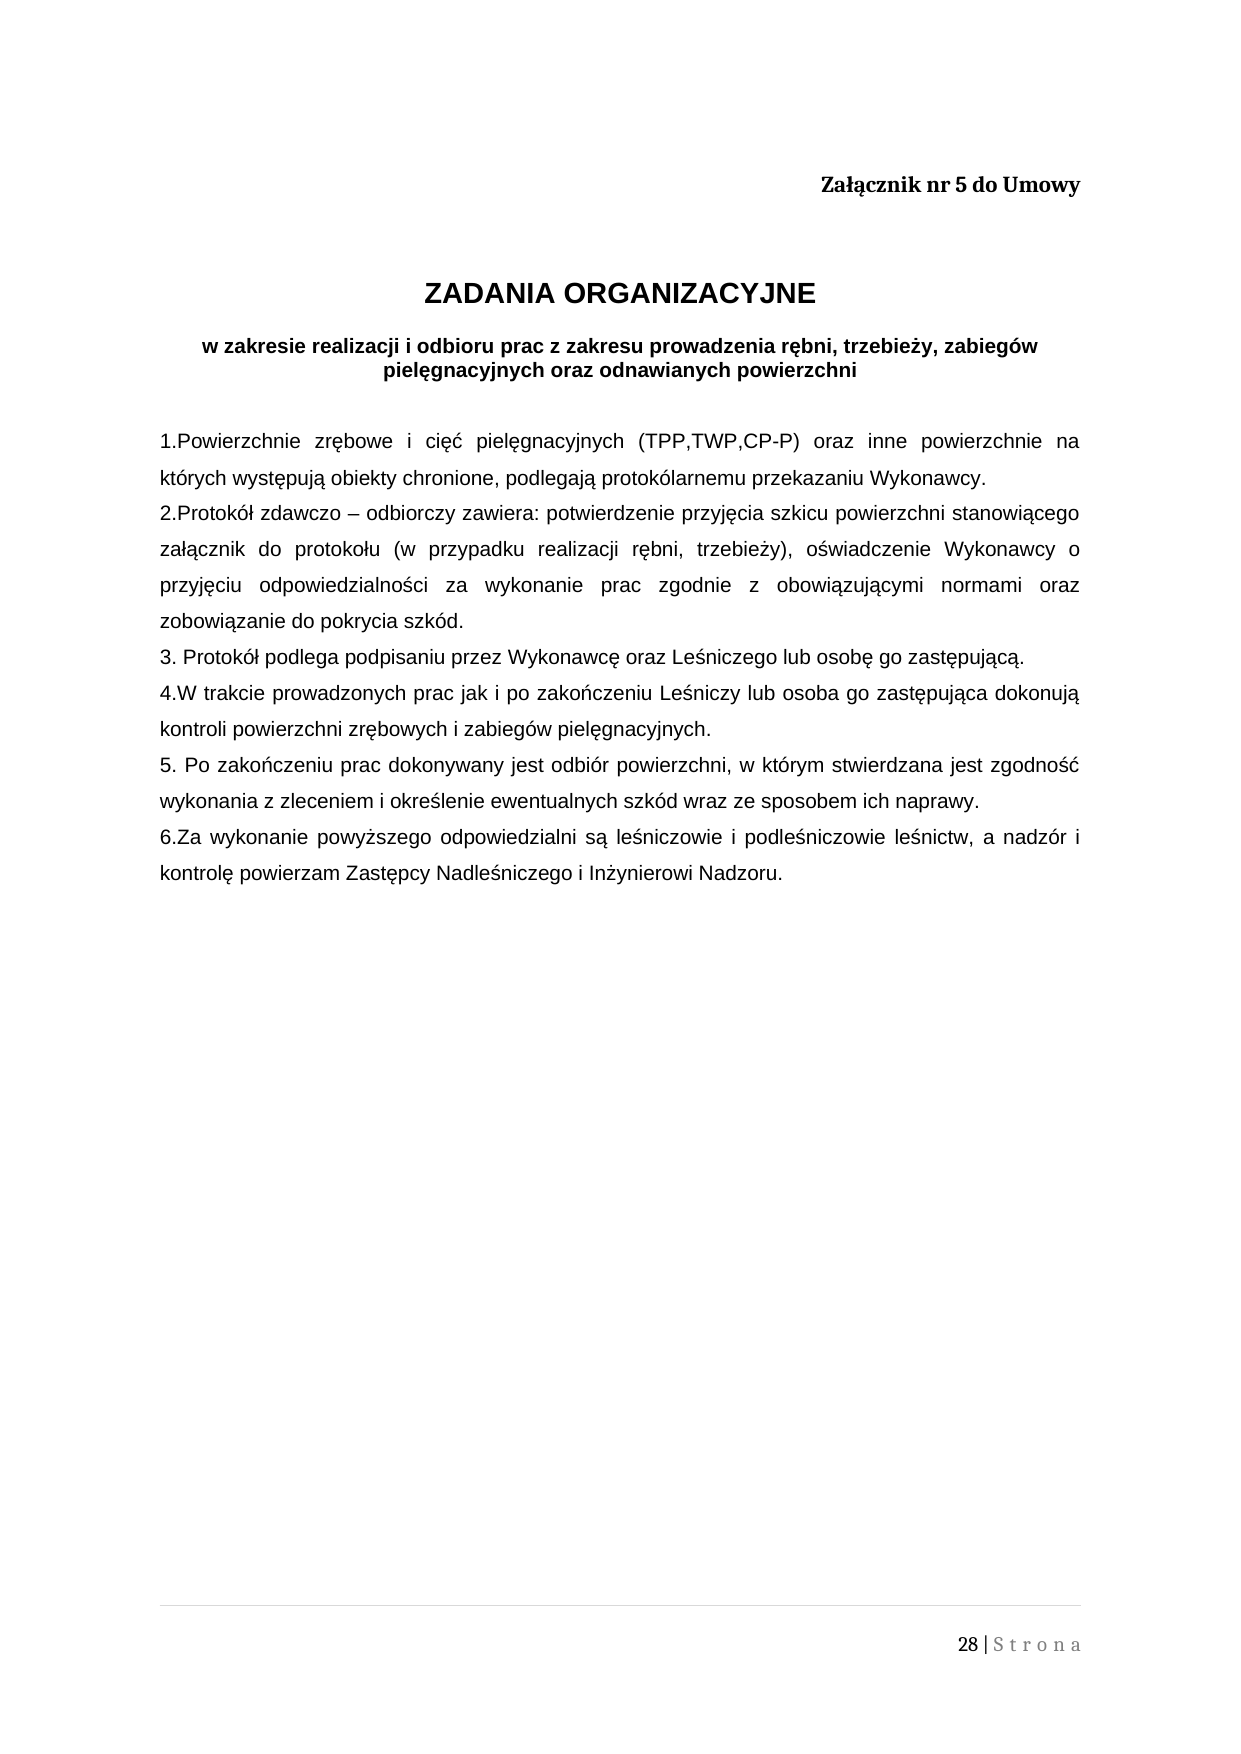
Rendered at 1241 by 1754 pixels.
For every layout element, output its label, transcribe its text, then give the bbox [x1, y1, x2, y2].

text w zakresie realizacji i odbioru prac z zakresu prowadzenia rębni, trzebieży, zabiegów pielęgnacyjnych oraz odnawianych powierzchni [159, 333, 1081, 381]
text Załącznik nr 5 do Umowy [159, 172, 1081, 198]
text ZADANIA ORGANIZACYJNE [159, 276, 1081, 309]
text 3. Protokół podlega podpisaniu przez Wykonawcę oraz Leśniczego lub osobę go zastępującą. [159, 645, 1081, 669]
text 5. Po zakończeniu prac dokonywany jest odbiór powierzchni, w którym stwierdzana jest zgodność wykonania z zleceniem i określenie ewentualnych szkód wraz ze sposobem ich naprawy. [159, 753, 1081, 813]
text 4.W trakcie prowadzonych prac jak i po zakończeniu Leśniczy lub osoba go zastępująca dokonują kontroli powierzchni zrębowych i zabiegów pielęgnacyjnych. [159, 681, 1081, 741]
text 2.Protokół zdawczo – odbiorczy zawiera: potwierdzenie przyjęcia szkicu powierzchni stanowiącego załącznik do protokołu (w przypadku realizacji rębni, trzebieży), oświadczenie Wykonawcy o przyjęciu odpowiedzialności za wykonanie prac zgodnie z obowiązującymi normami oraz zobowiązanie do pokrycia szkód. [159, 501, 1081, 633]
text 6.Za wykonanie powyższego odpowiedzialni są leśniczowie i podleśniczowie leśnictw, a nadzór i kontrolę powierzam Zastępcy Nadleśniczego i Inżynierowi Nadzoru. [159, 825, 1081, 884]
text 1.Powierzchnie zrębowe i cięć pielęgnacyjnych (TPP,TWP,CP-P) oraz inne powierzchnie na których występują obiekty chronione, podlegają protokólarnemu przekazaniu Wykonawcy. [159, 429, 1081, 489]
